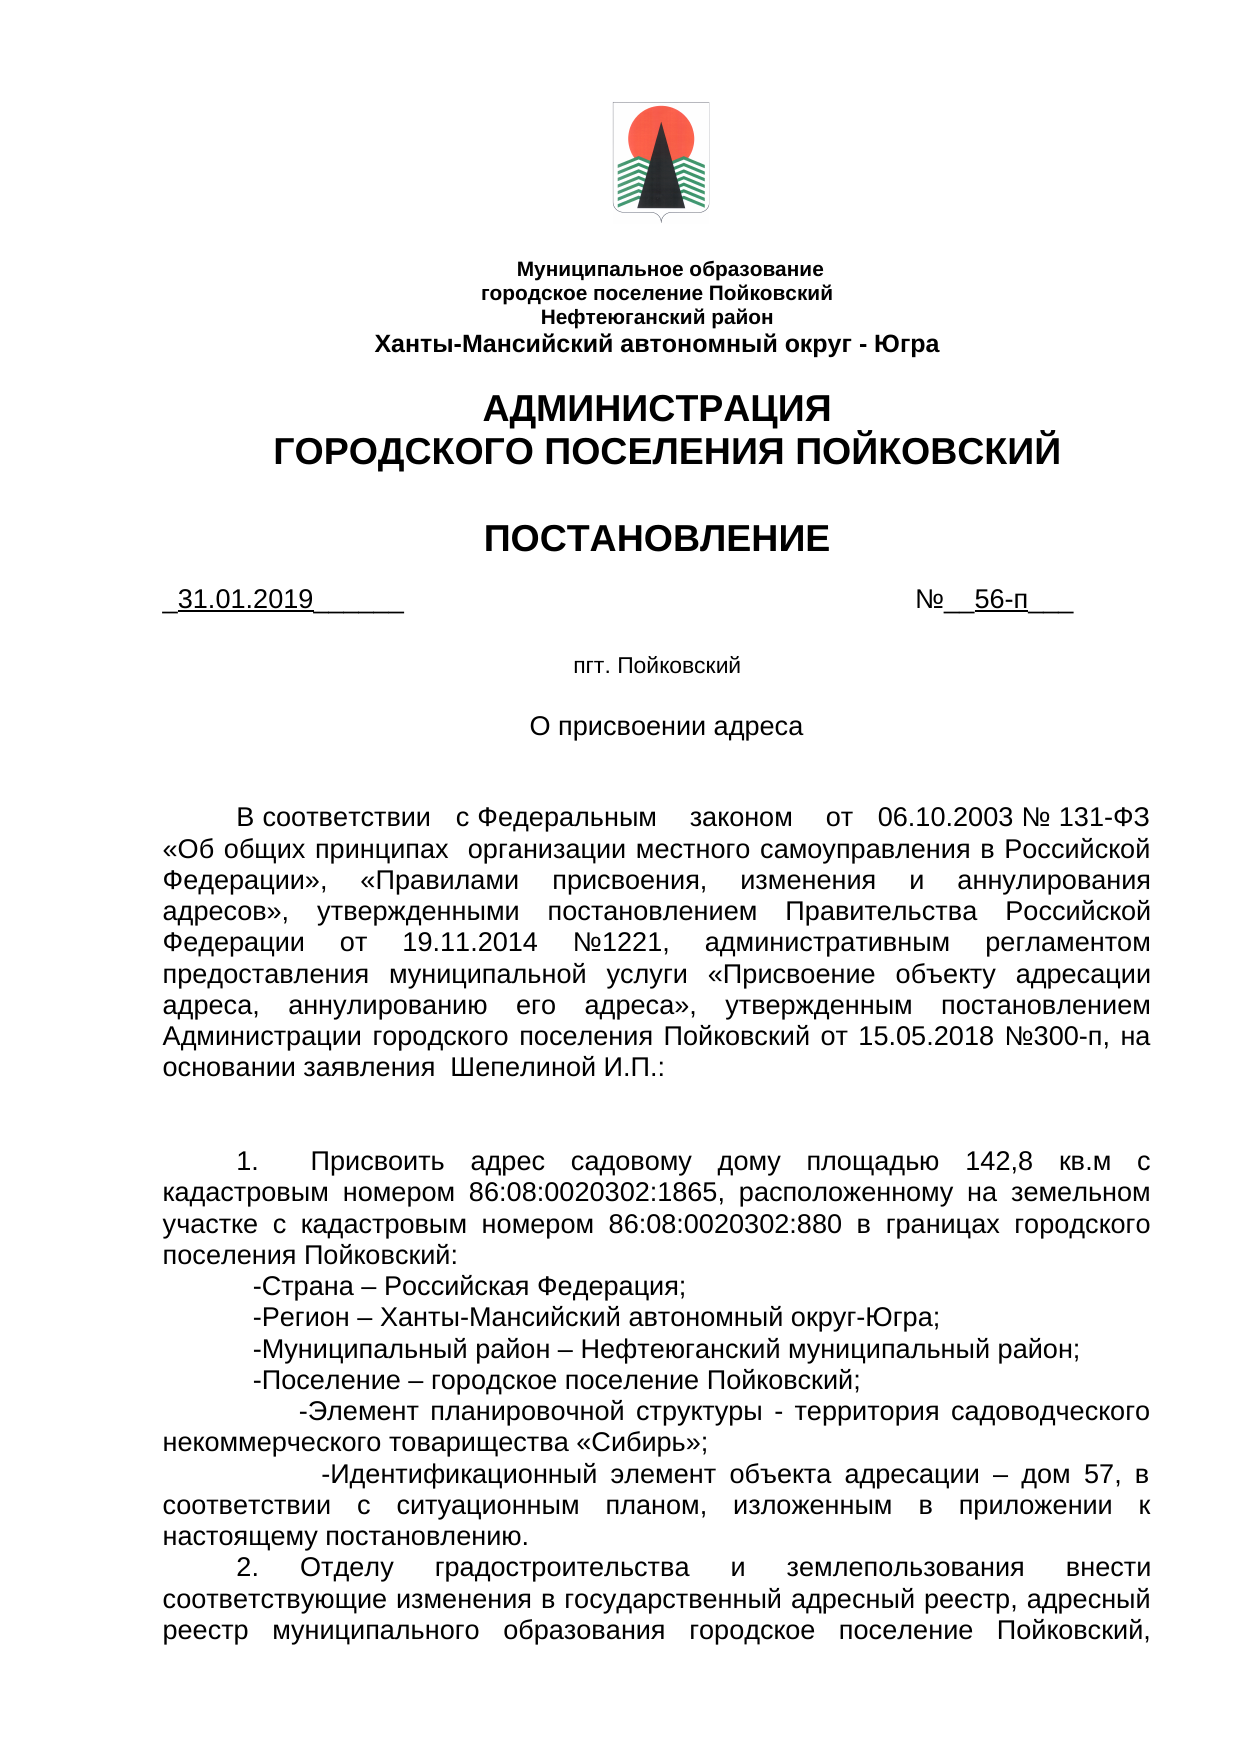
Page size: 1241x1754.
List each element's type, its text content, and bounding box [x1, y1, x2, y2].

text пгт. Пойковский [162, 652, 1152, 679]
text ПОСТАНОВЛЕНИЕ [162, 516, 1152, 559]
text городское поселение Пойковский [162, 281, 1152, 305]
text Муниципальное образование [162, 257, 1152, 281]
text -Поселение – городское поселение Пойковский; [162, 1364, 1152, 1395]
text -Муниципальный район – Нефтеюганский муниципальный район; [162, 1333, 1152, 1364]
text О присвоении адреса [162, 710, 1152, 741]
text 1. Присвоить адрес садовому дому площадью 142,8 кв.м с кадастровым номером 86:08:0020302:1865, расположенному на земельном участке с кадастровым номером 86:08:0020302:880 в границах городского поселения Пойковский: [162, 1145, 1152, 1270]
text _31.01.2019______ №__56-п___ [162, 583, 1152, 614]
text Нефтеюганский район [162, 305, 1152, 329]
text -Регион – Ханты-Мансийский автономный округ-Югра; [162, 1301, 1152, 1333]
text -Страна – Российская Федерация; [162, 1270, 1152, 1301]
text -Элемент планировочной структуры - территория садоводческого некоммерческого товарищества «Сибирь»; [162, 1395, 1152, 1458]
picture [612, 101, 710, 224]
text ГОРОДСКОГО ПОСЕЛЕНИЯ ПОЙКОВСКИЙ [162, 429, 1152, 473]
text АДМИНИСТРАЦИЯ [162, 386, 1152, 429]
text В соответствии с Федеральным законом от 06.10.2003 № 131-ФЗ «Об общих принципах организации местного самоуправления в Российской Федерации», «Правилами присвоения, изменения и аннулирования адресов», утвержденными постановлением Правительства Российской Федерации от 19.11.2014 №1221, административным регламентом предоставления муниципальной услуги «Присвоение объекту адресации адреса, аннулированию его адреса», утвержденным постановлением Администрации городского поселения Пойковский от 15.05.2018 №300-п, на основании заявления Шепелиной И.П.: [162, 801, 1152, 1083]
text -Идентификационный элемент объекта адресации – дом 57, в соответствии с ситуационным планом, изложенным в приложении к настоящему постановлению. [162, 1458, 1152, 1551]
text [162, 1551, 1152, 1645]
text Ханты-Мансийский автономный округ - Югра [162, 329, 1152, 358]
